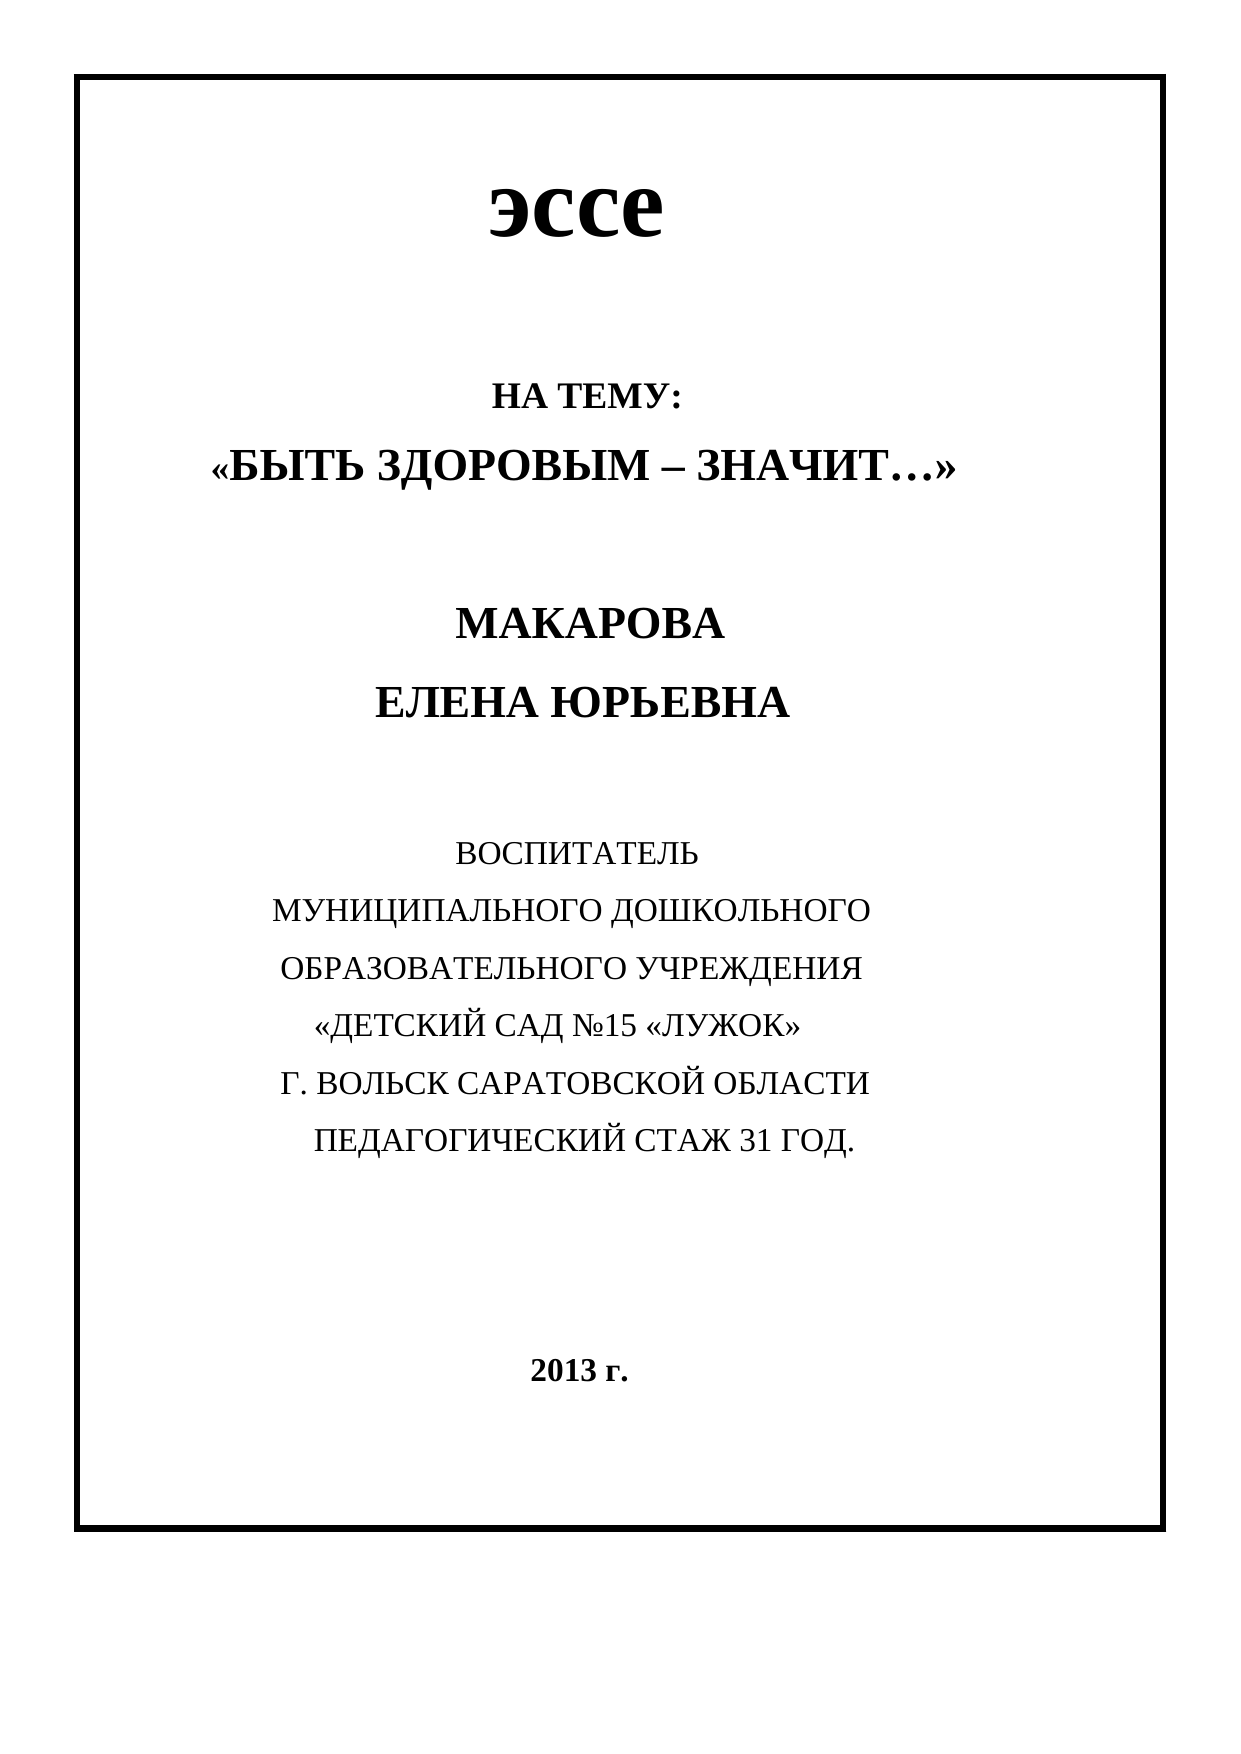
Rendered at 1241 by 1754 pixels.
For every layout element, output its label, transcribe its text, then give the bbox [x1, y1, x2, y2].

text эссе [80, 135, 1160, 258]
text ЕЛЕНА ЮРЬЕВНА [80, 667, 1160, 728]
text МАКАРОВА [80, 588, 1160, 649]
text Г. ВОЛЬСК САРАТОВСКОЙ ОБЛАСТИ [80, 1055, 1160, 1102]
text ВОСПИТАТЕЛЬ [80, 825, 1160, 872]
text МУНИЦИПАЛЬНОГО ДОШКОЛЬНОГО [80, 882, 1160, 929]
text 2013 г. [80, 1342, 1160, 1389]
text НА ТЕМУ: [80, 365, 1160, 416]
text «ДЕТСКИЙ САД №15 «ЛУЖОК» [80, 997, 1160, 1044]
text ОБРАЗОВАТЕЛЬНОГО УЧРЕЖДЕНИЯ [80, 940, 1160, 987]
text «БЫТЬ ЗДОРОВЫМ – ЗНАЧИТ…» [80, 429, 1160, 491]
text ПЕДАГОГИЧЕСКИЙ СТАЖ 31 ГОД. [80, 1112, 1160, 1159]
